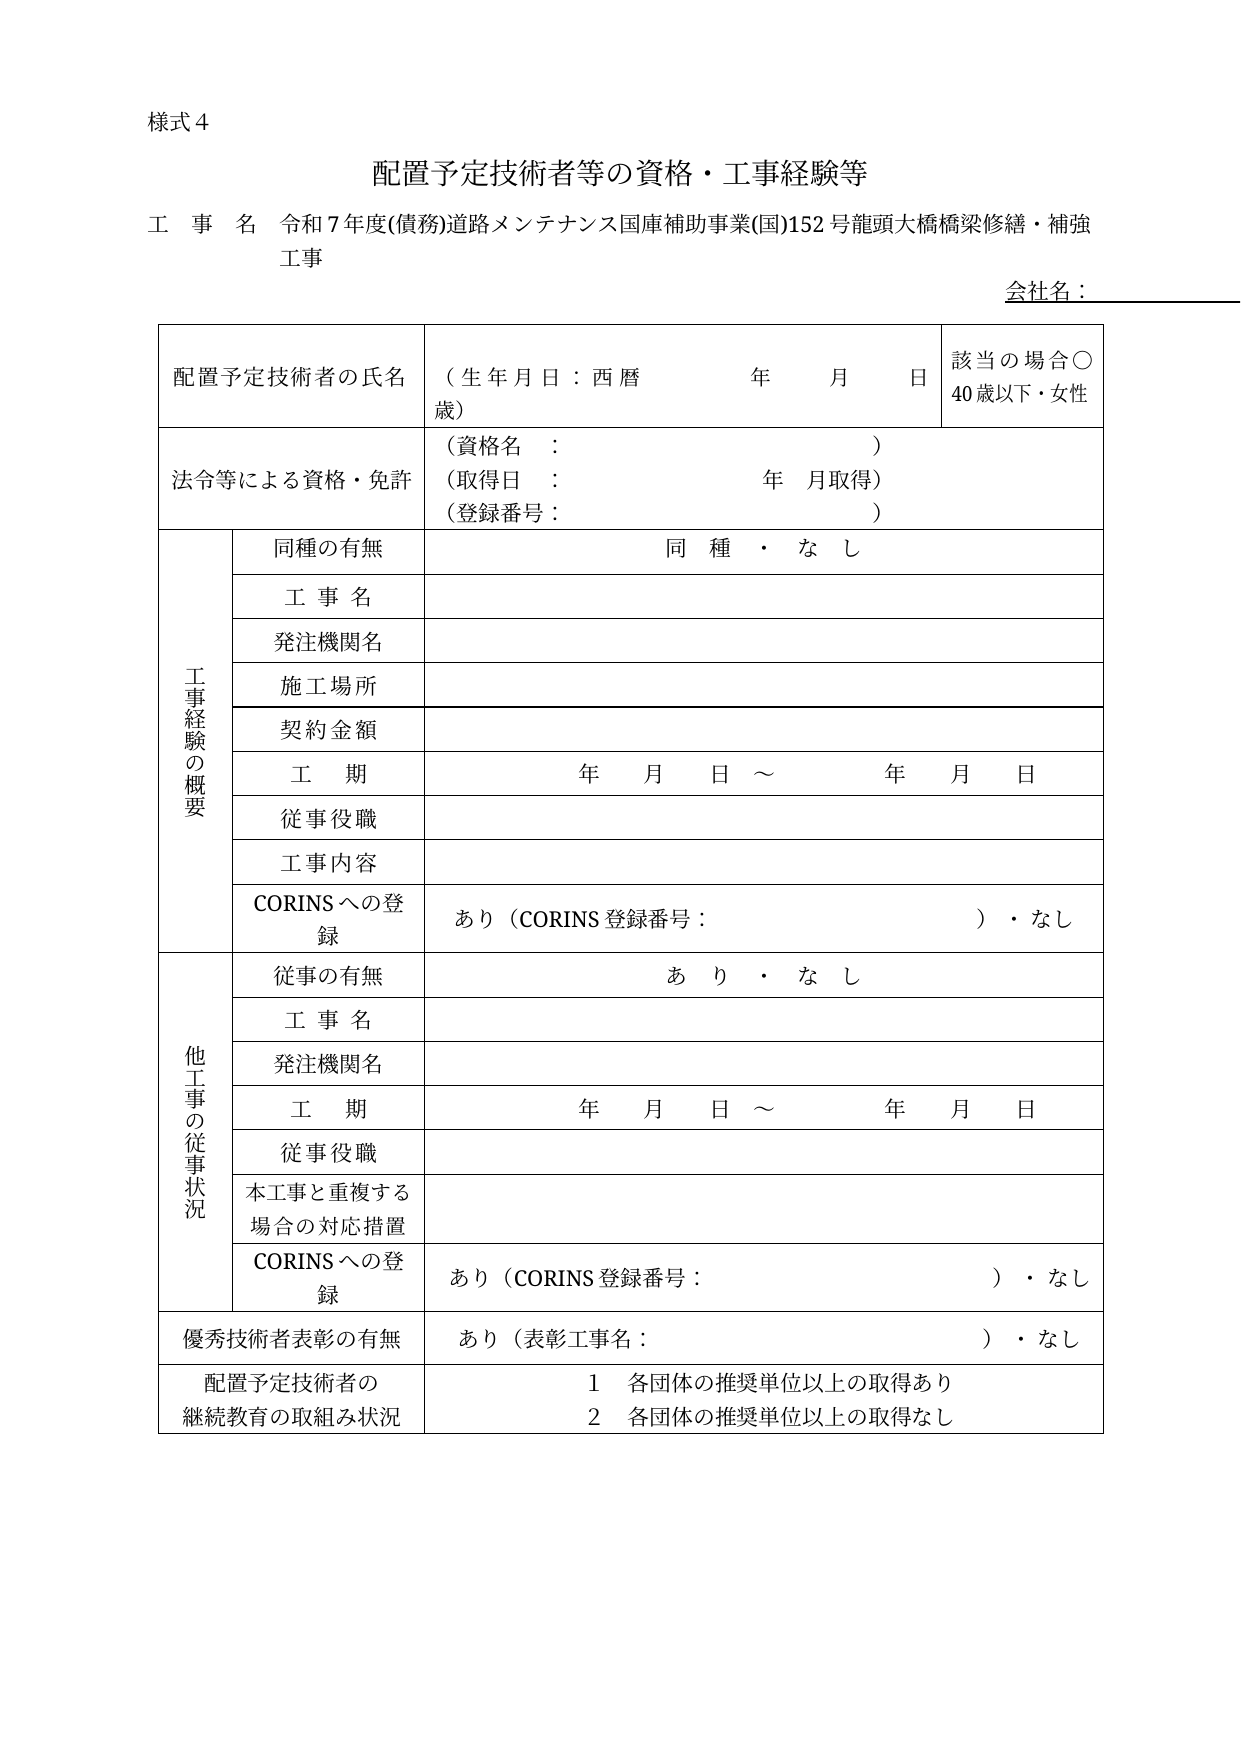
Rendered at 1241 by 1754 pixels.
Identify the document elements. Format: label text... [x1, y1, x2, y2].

table_cell 年 月 日 ～ 年 月 日 [425, 1086, 1103, 1129]
table_cell [425, 1130, 1103, 1174]
table_cell （資格名 ： ） （取得日 ： 年 月取得） （登録番号： ） [425, 428, 1103, 529]
table_cell 工事経験の概要 [159, 530, 232, 952]
table_cell 同 種 ・ な し [425, 530, 1103, 574]
table_cell 発注機関名 [233, 619, 424, 662]
table_cell [425, 575, 1103, 618]
table_cell 工事名 [233, 998, 424, 1041]
table_header 配置予定技術者の氏名 [159, 325, 424, 427]
table_cell 従事役職 [233, 796, 424, 839]
table_cell 工期 [233, 752, 424, 795]
table_cell 優秀技術者表彰の有無 [159, 1312, 424, 1364]
table_cell CORINSへの登録 [233, 1244, 424, 1311]
table_header 該当の場合〇40歳以下・女性 [942, 325, 1103, 427]
table_cell 契約金額 [233, 708, 424, 751]
table_cell 従事の有無 [233, 953, 424, 997]
table_cell [425, 840, 1103, 883]
table_cell [425, 663, 1103, 706]
text 会社名： [148, 273, 1092, 307]
table_cell 従事役職 [233, 1130, 424, 1174]
table_cell 同種の有無 [233, 530, 424, 574]
text 工 事 名 令和7年度(債務)道路メンテナンス国庫補助事業(国)152号龍頭大橋橋梁修繕・補強工事 [148, 206, 1092, 273]
table_cell [425, 708, 1103, 751]
table_cell 配置予定技術者の 継続教育の取組み状況 [159, 1365, 424, 1433]
table_cell 法令等による資格・免許 [159, 428, 424, 529]
table_cell あり（CORINS登録番号： ） ・ なし [425, 1244, 1103, 1311]
table_cell [425, 998, 1103, 1041]
table_cell 発注機関名 [233, 1042, 424, 1085]
table_cell １ 各団体の推奨単位以上の取得あり ２ 各団体の推奨単位以上の取得なし [425, 1365, 1103, 1433]
table_cell 工期 [233, 1086, 424, 1129]
table_cell [425, 619, 1103, 662]
table_cell 施工場所 [233, 663, 424, 706]
table_cell 他工事の従事状況 [159, 953, 232, 1311]
table_cell [425, 796, 1103, 839]
table_cell [425, 1175, 1103, 1242]
table_cell CORINSへの登録 [233, 885, 424, 952]
table_cell 年 月 日 ～ 年 月 日 [425, 752, 1103, 795]
text 様式４ [148, 104, 1092, 138]
table_cell あり（CORINS登録番号： ） ・ なし [425, 885, 1103, 952]
table_cell [425, 1042, 1103, 1085]
table_cell あ り ・ な し [425, 953, 1103, 997]
text 配置予定技術者等の資格・工事経験等 [148, 138, 1092, 206]
table_cell あり（表彰工事名： ） ・ なし [425, 1312, 1103, 1364]
table_cell 本工事と重複する 場合の対応措置 [233, 1175, 424, 1242]
table_cell 工事名 [233, 575, 424, 618]
table_cell 工事内容 [233, 840, 424, 883]
table_header （生年月日：西暦 年 月 日 歳） [425, 325, 941, 427]
